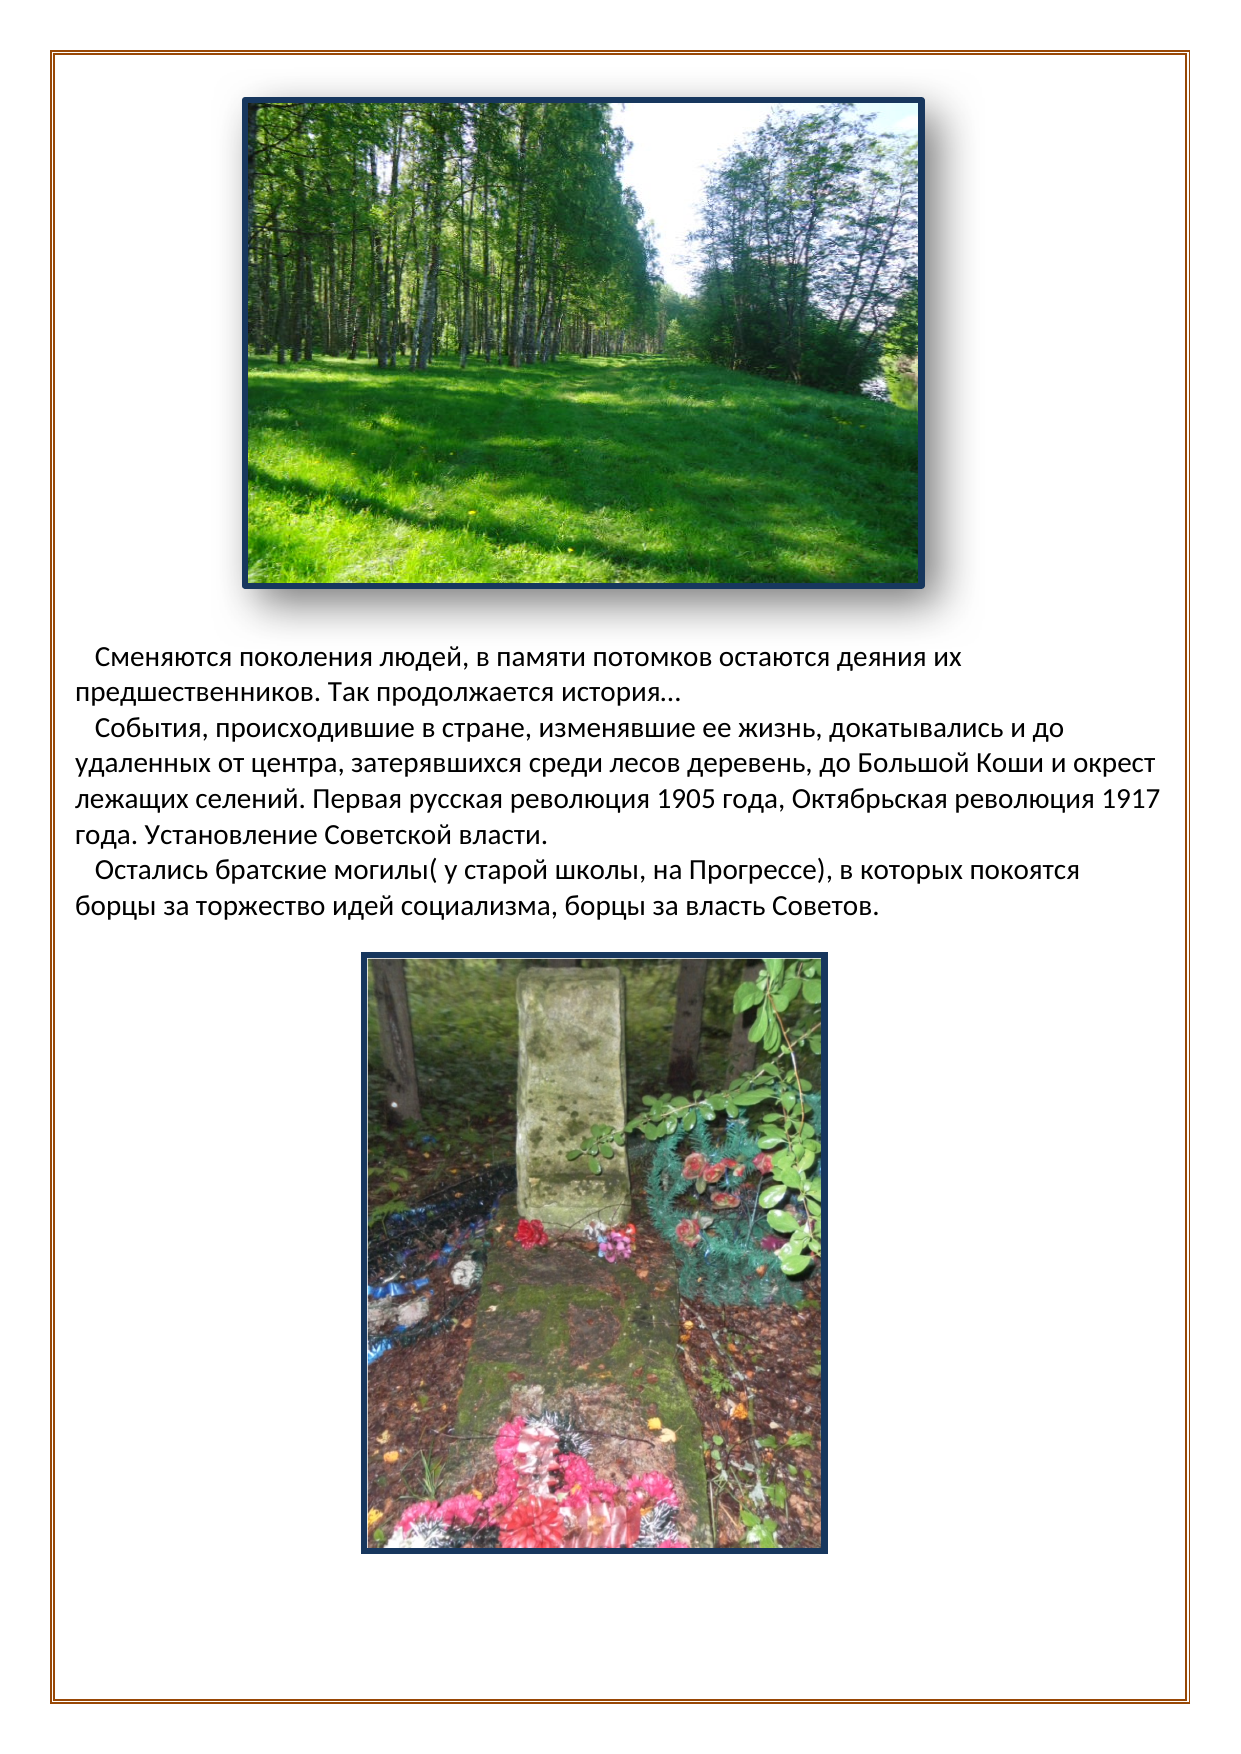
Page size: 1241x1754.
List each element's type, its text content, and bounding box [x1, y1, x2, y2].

text Сменяются поколения людей, в памяти потомков остаются деяния их предшественников. Так продолжается история… [75, 638, 1165, 709]
text Остались братские могилы( у старой школы, на Прогрессе), в которых покоятся борцы за торжество идей социализма, борцы за власть Советов. [75, 851, 1165, 923]
text События, происходившие в стране, изменявшие ее жизнь, докатывались и до удаленных от центра, затерявшихся среди лесов деревень, до Большой Коши и окрест лежащих селений. Первая русская революция 1905 года, Октябрьская революция 1917 года. Установление Советской власти. [75, 709, 1165, 851]
picture [248, 103, 918, 583]
picture [368, 959, 821, 1548]
